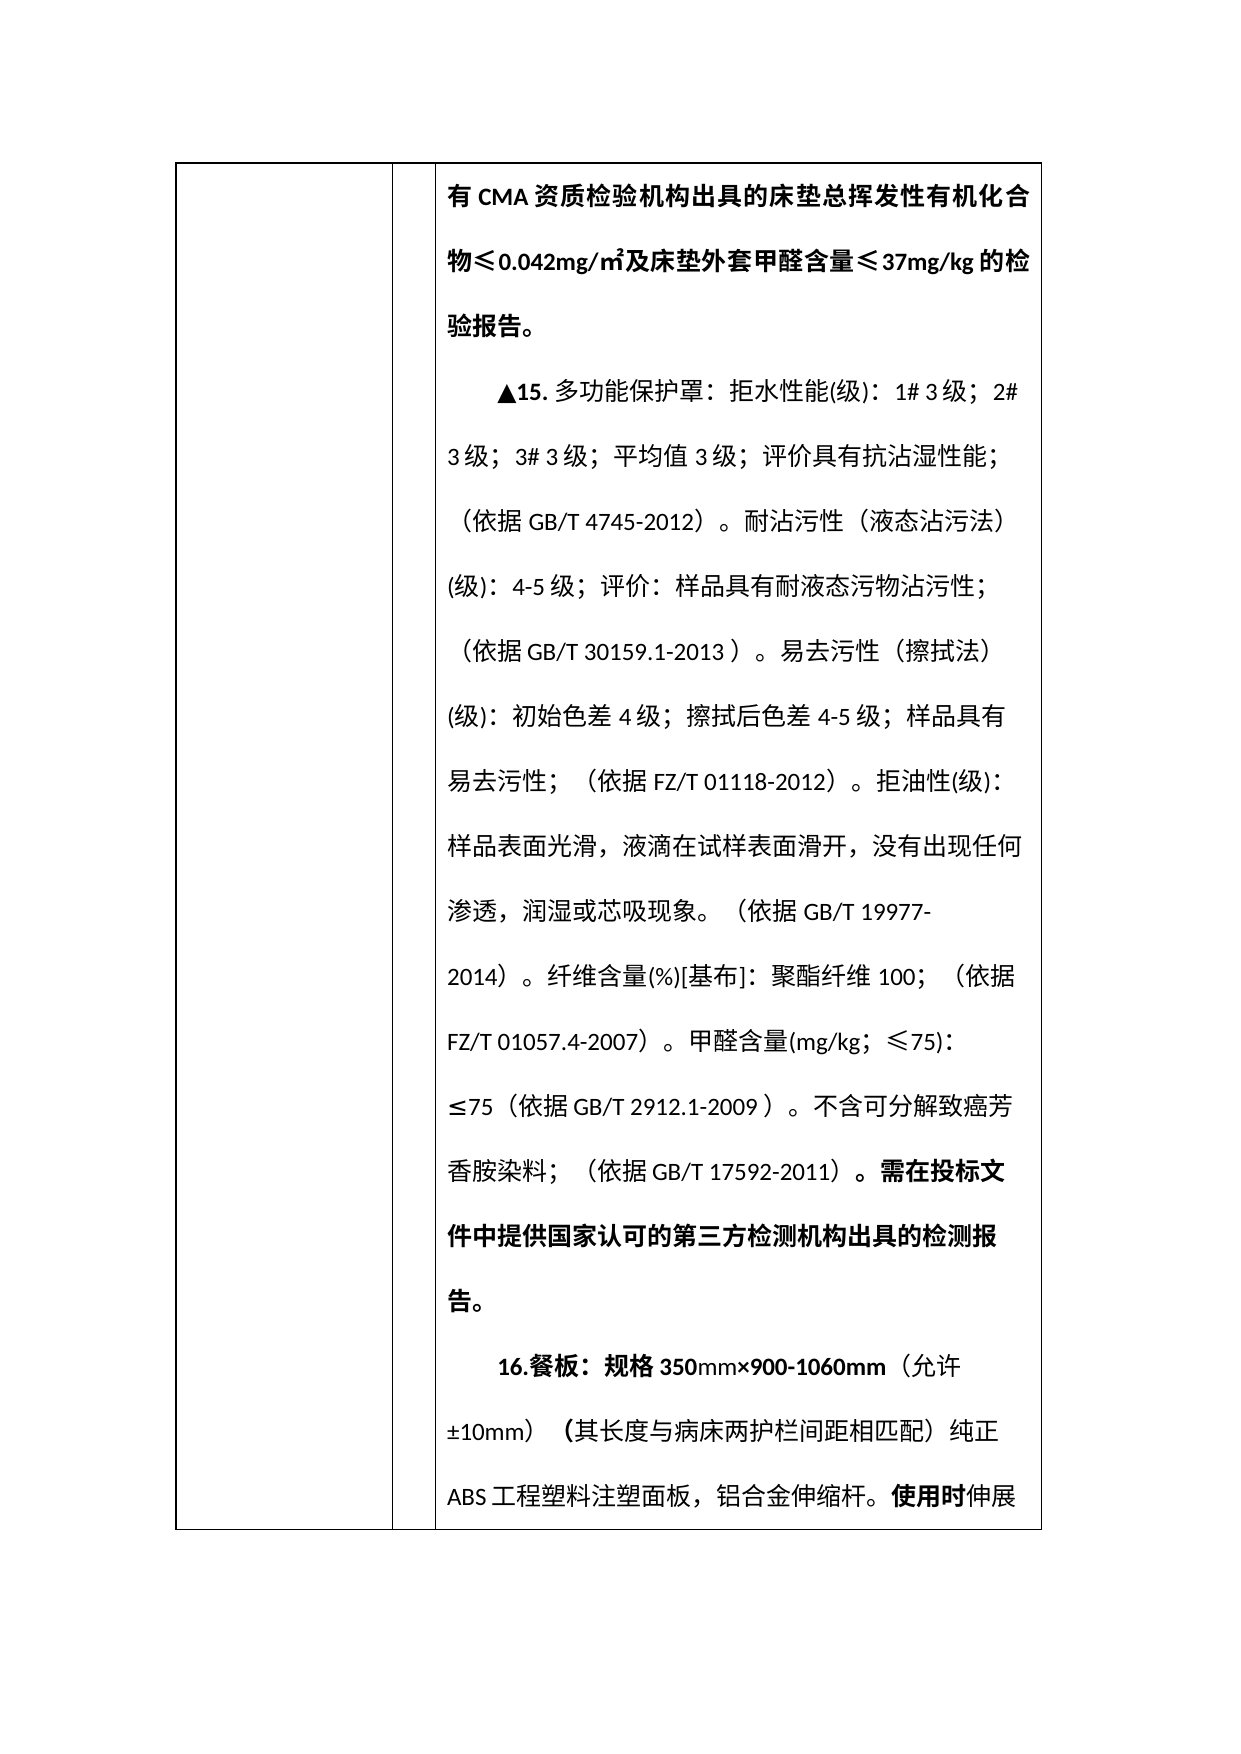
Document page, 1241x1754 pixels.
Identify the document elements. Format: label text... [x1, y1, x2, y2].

table_cell [177, 164, 392, 1528]
table_cell 1 [393, 164, 435, 1528]
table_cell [436, 164, 1041, 1528]
